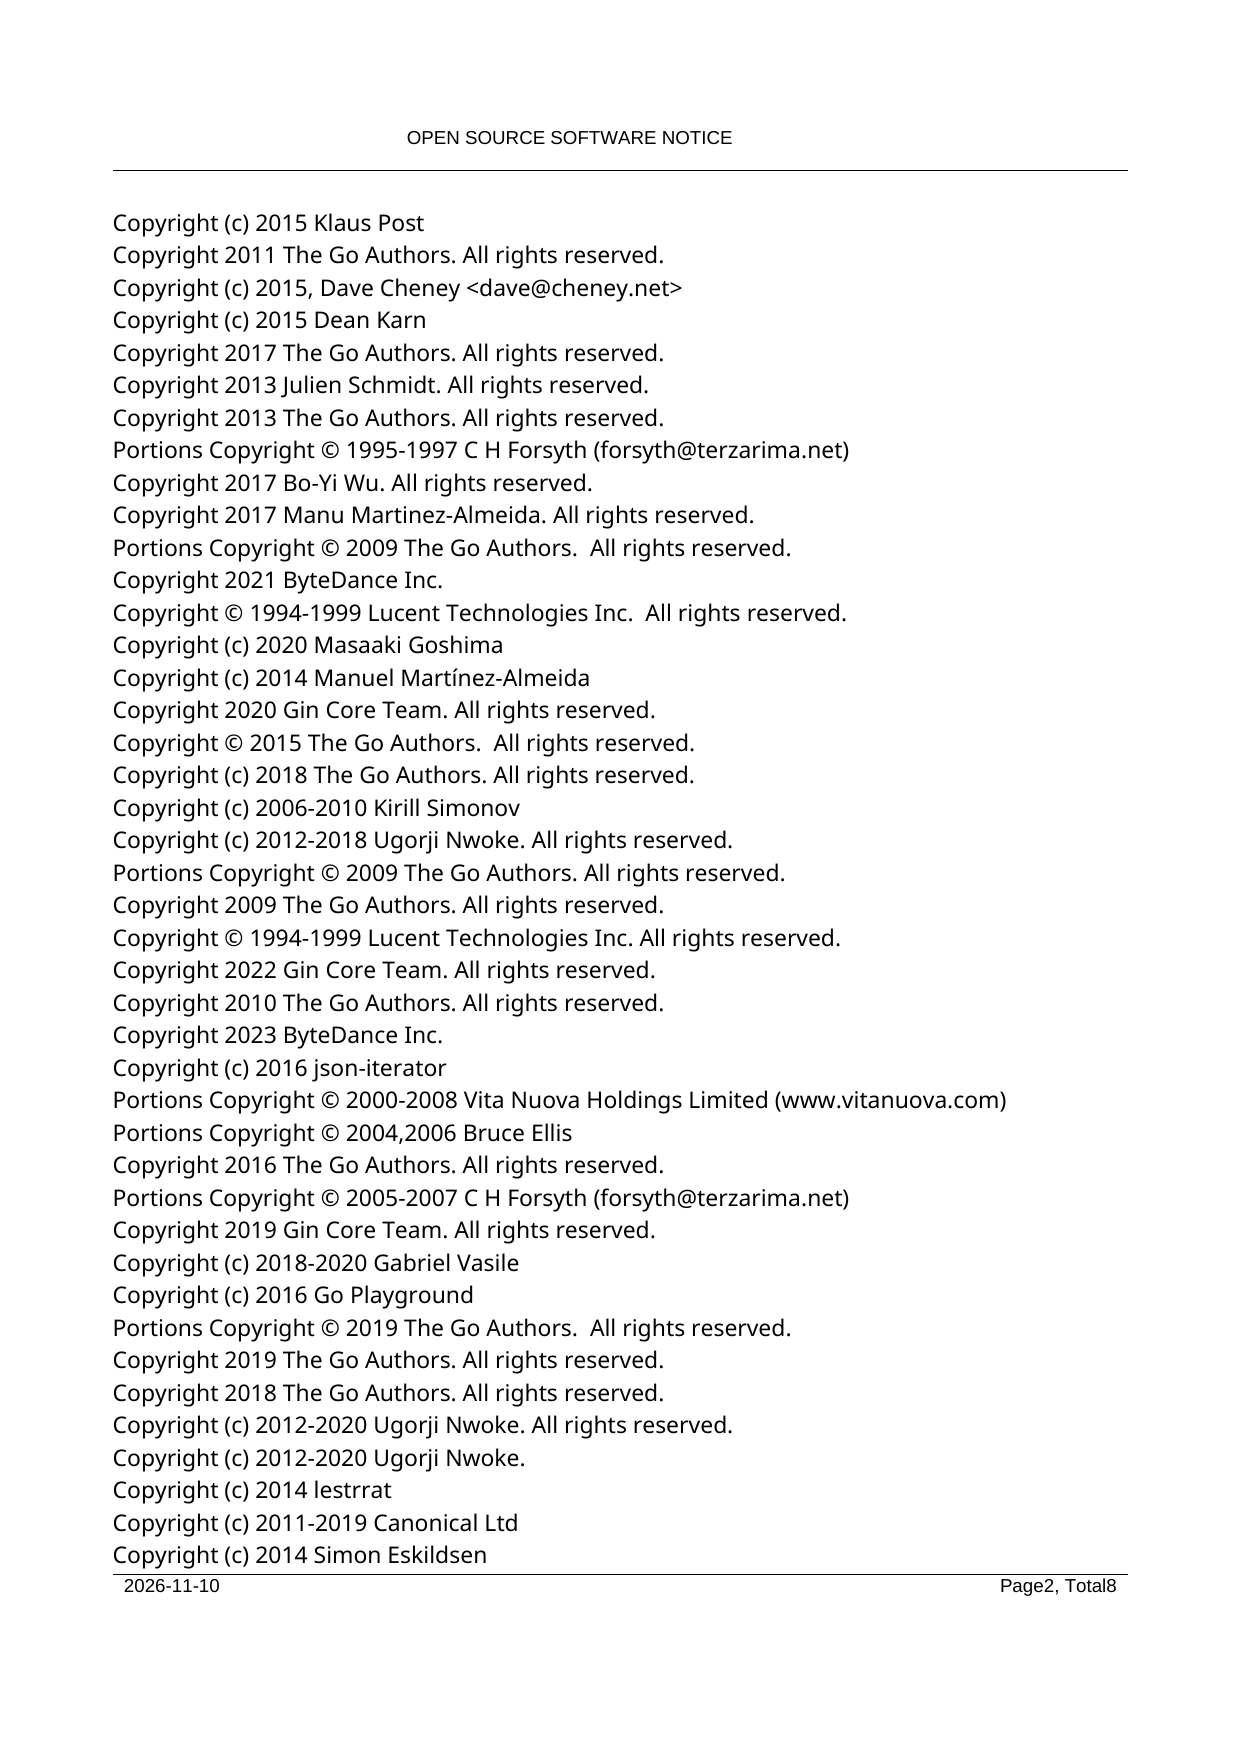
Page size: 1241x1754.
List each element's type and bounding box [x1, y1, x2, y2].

text [112, 206, 1128, 1571]
